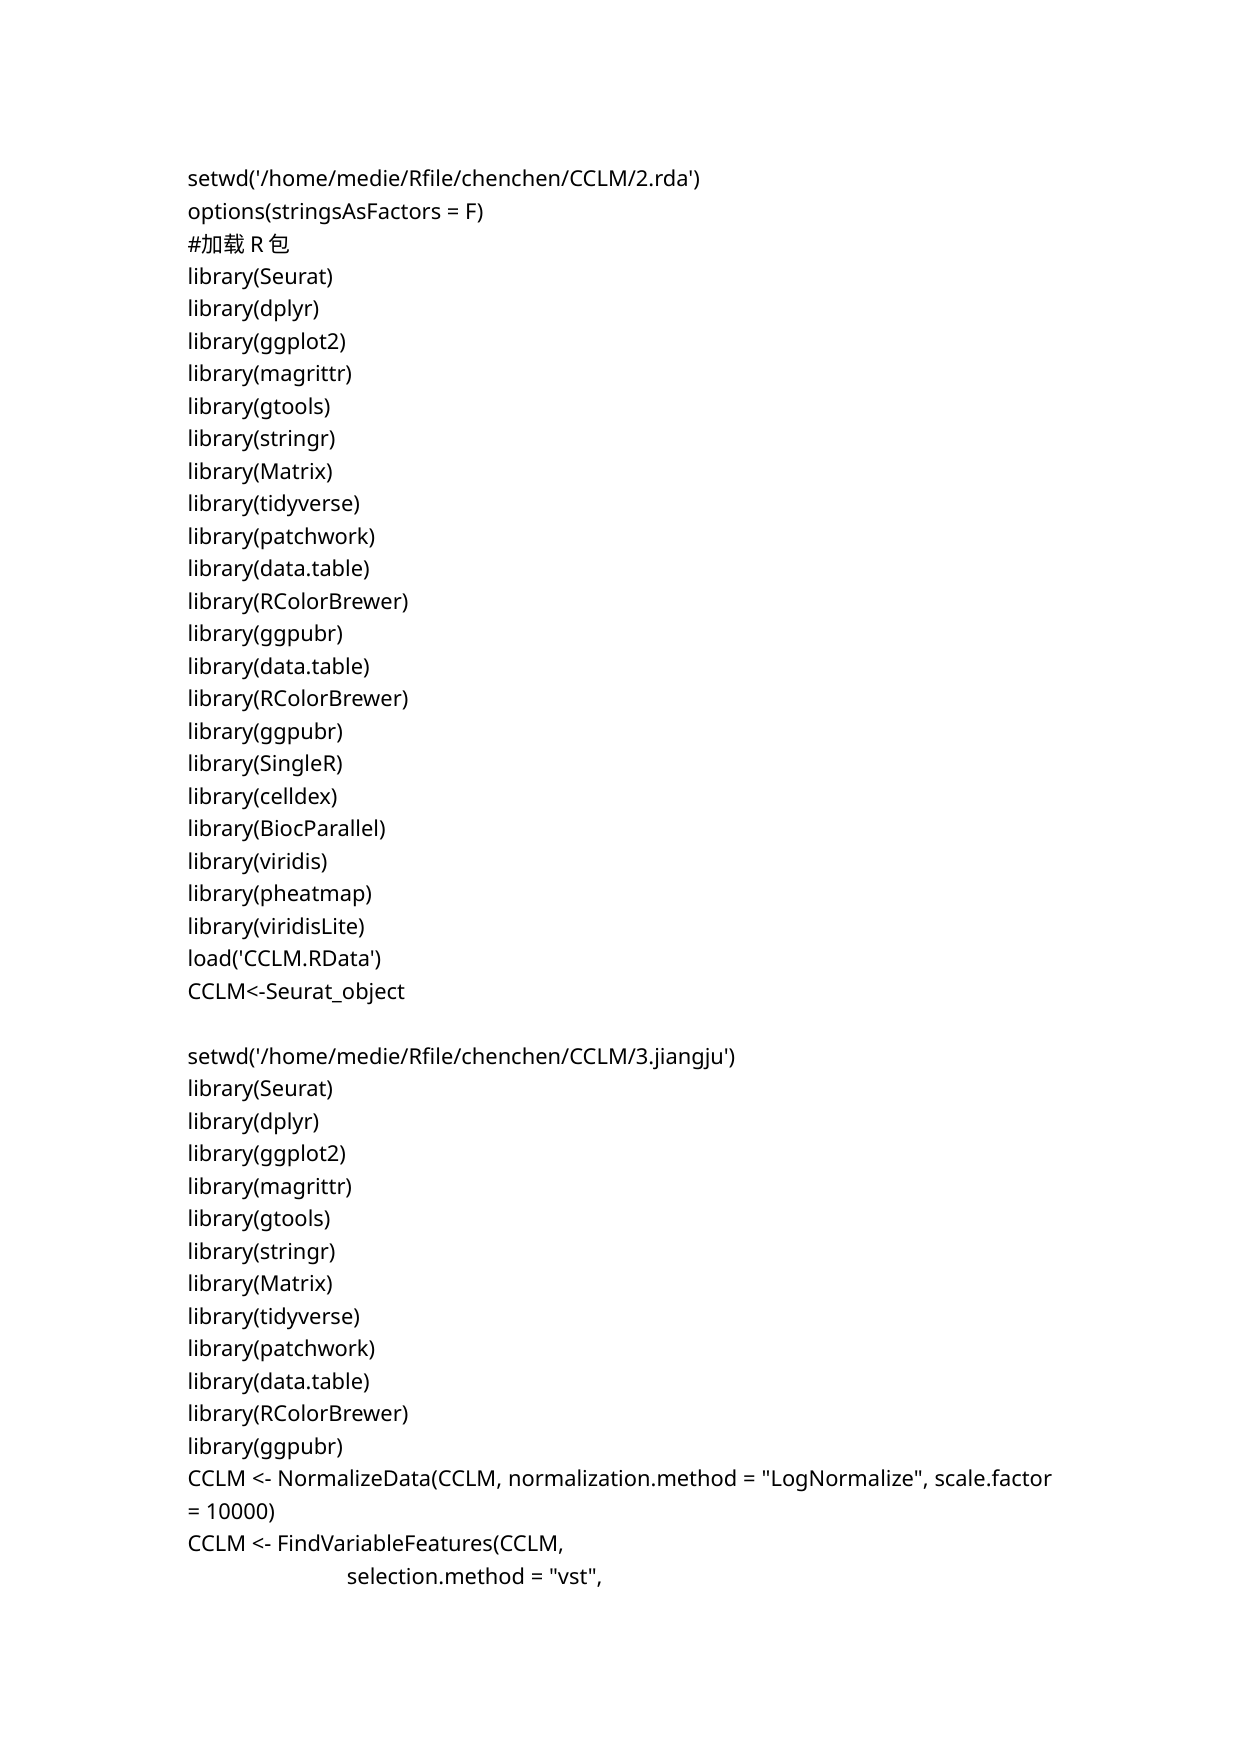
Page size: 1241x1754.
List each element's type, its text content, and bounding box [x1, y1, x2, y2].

text library(stringr) [187, 1234, 1053, 1267]
text load('CCLM.RData') [187, 942, 1053, 974]
text library(ggpubr) [187, 617, 1053, 649]
text library(stringr) [187, 422, 1053, 454]
text library(celldex) [187, 779, 1053, 812]
text library(gtools) [187, 1202, 1053, 1234]
text setwd('/home/medie/Rfile/chenchen/CCLM/2.rda') [187, 162, 1053, 194]
text library(Matrix) [187, 1267, 1053, 1299]
text library(BiocParallel) [187, 812, 1053, 844]
text options(stringsAsFactors = F) [187, 194, 1053, 227]
text library(dplyr) [187, 1104, 1053, 1137]
text library(ggplot2) [187, 1137, 1053, 1169]
text library(patchwork) [187, 519, 1053, 552]
text library(Seurat) [187, 1072, 1053, 1104]
text library(Seurat) [187, 259, 1053, 292]
text library(magrittr) [187, 357, 1053, 389]
text library(data.table) [187, 552, 1053, 584]
text library(dplyr) [187, 292, 1053, 324]
text library(tidyverse) [187, 1299, 1053, 1332]
text CCLM<-Seurat_object [187, 974, 1053, 1007]
text library(magrittr) [187, 1169, 1053, 1202]
text library(gtools) [187, 389, 1053, 422]
text library(RColorBrewer) [187, 584, 1053, 617]
text library(viridisLite) [187, 909, 1053, 942]
text CCLM <- FindVariableFeatures(CCLM, [187, 1527, 1053, 1559]
text library(patchwork) [187, 1332, 1053, 1364]
text library(SingleR) [187, 747, 1053, 779]
text library(data.table) [187, 1364, 1053, 1397]
text library(ggpubr) [187, 714, 1053, 747]
text library(Matrix) [187, 454, 1053, 487]
text library(ggplot2) [187, 324, 1053, 357]
text library(RColorBrewer) [187, 682, 1053, 714]
text library(data.table) [187, 649, 1053, 682]
text library(RColorBrewer) [187, 1397, 1053, 1429]
text library(ggpubr) [187, 1429, 1053, 1462]
text CCLM <- NormalizeData(CCLM, normalization.method = "LogNormalize", scale.factor = 10000) [187, 1462, 1053, 1527]
text setwd('/home/medie/Rfile/chenchen/CCLM/3.jiangju') [187, 1039, 1053, 1072]
text library(tidyverse) [187, 487, 1053, 519]
text selection.method = "vst", [187, 1559, 1053, 1592]
text #加载R包 [187, 227, 1053, 259]
text library(viridis) [187, 844, 1053, 877]
text library(pheatmap) [187, 877, 1053, 909]
